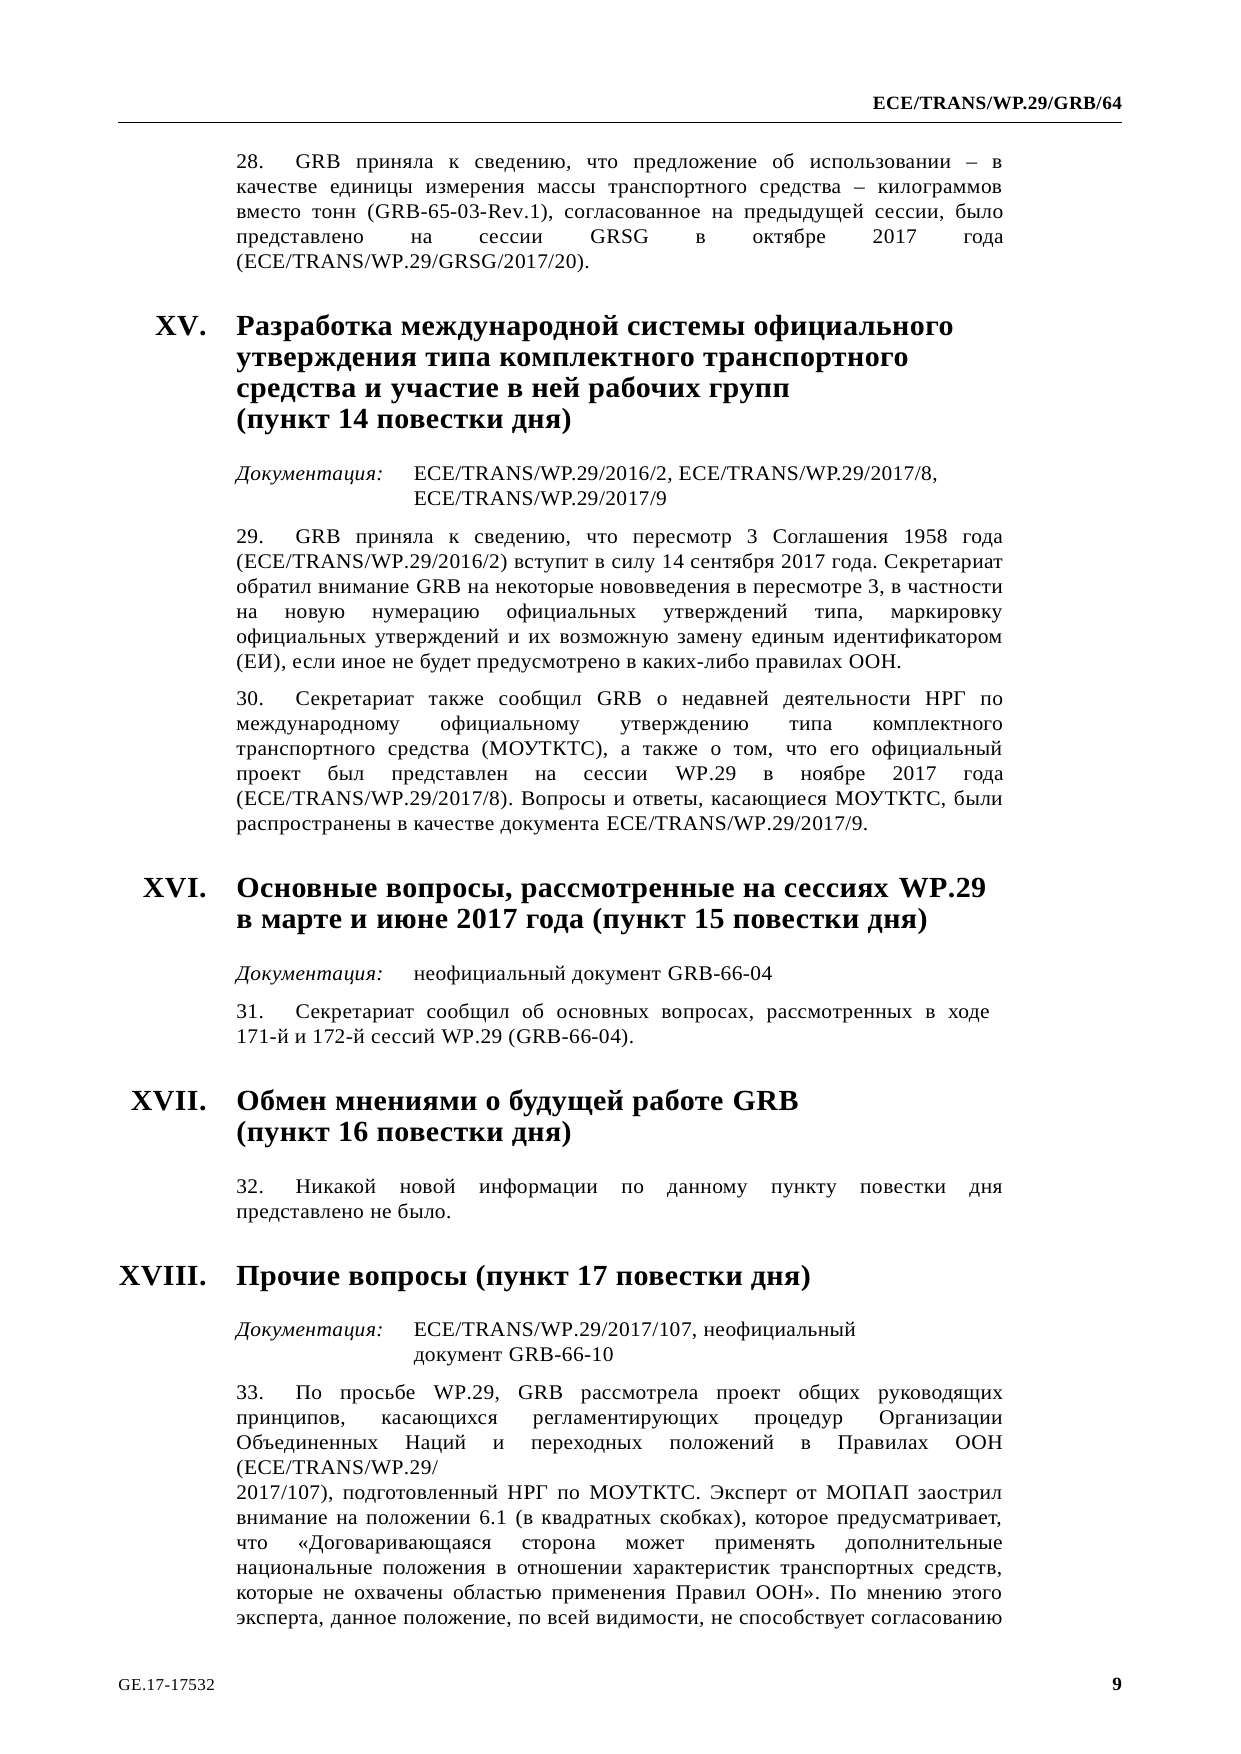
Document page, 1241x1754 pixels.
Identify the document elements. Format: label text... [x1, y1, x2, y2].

text Документация: неофициальный документ GRB-66-04 [236, 960, 1004, 985]
text 28. GRB приняла к сведению, что предложение об использовании – в качестве единицы измерения массы транспортного средства – килограммов вместо тонн (GRB-65-03-Rev.1), согласованное на предыдущей сессии, было представлено на сессии GRSG в октябре 2017 года (ECE/TRANS/WP.29/GRSG/2017/20). [236, 148, 1004, 273]
text XVI. Основные вопросы, рассмотренные на сессиях WP.29 в марте и июне 2017 года (пункт 15 повестки дня) [118, 873, 1004, 935]
text 29. GRB приняла к сведению, что пересмотр 3 Соглашения 1958 года (ECE/TRANS/WP.29/2016/2) вступит в силу 14 сентября 2017 года. Секретариат обратил внимание GRB на некоторые нововведения в пересмотре 3, в частности на новую нумерацию официальных утверждений типа, маркировку официальных утверждений и их возможную замену единым идентификатором (ЕИ), если иное не будет предусмотрено в каких-либо правилах ООН. [236, 523, 1004, 673]
text XVIII. Прочие вопросы (пункт 17 повестки дня) [118, 1260, 1004, 1291]
text XV. Разработка международной системы официального утверждения типа комплектного транспортного средства и участие в ней рабочих групп (пункт 14 повестки дня) [118, 310, 1004, 435]
text Документация: ECE/TRANS/WP.29/2016/2, ECE/TRANS/WP.29/2017/8, ECE/TRANS/WP.29/2017/9 [236, 460, 1004, 510]
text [236, 1379, 1004, 1629]
text 32. Никакой новой информации по данному пункту повестки дня представлено не было. [236, 1173, 1004, 1223]
text XVII. Обмен мнениями о будущей работе GRB (пункт 16 повестки дня) [118, 1085, 1004, 1148]
text 30. Секретариат также сообщил GRB о недавней деятельности НРГ по международному официальному утверждению типа комплектного транспортного средства (МОУТКТС), а также о том, что его официальный проект был представлен на сессии WP.29 в ноябре 2017 года (ECE/TRANS/WP.29/2017/8). Вопросы и ответы, касающиеся МОУТКТС, были распространены в качестве документа ECE/TRANS/WP.29/2017/9. [236, 685, 1004, 835]
text 31. Секретариат сообщил об основных вопросах, рассмотренных в ходе 171-й и 172-й сессий WP.29 (GRB-66-04). [236, 998, 1004, 1048]
text Документация: ECE/TRANS/WP.29/2017/107, неофициальный документ GRB-66-10 [236, 1316, 1004, 1366]
